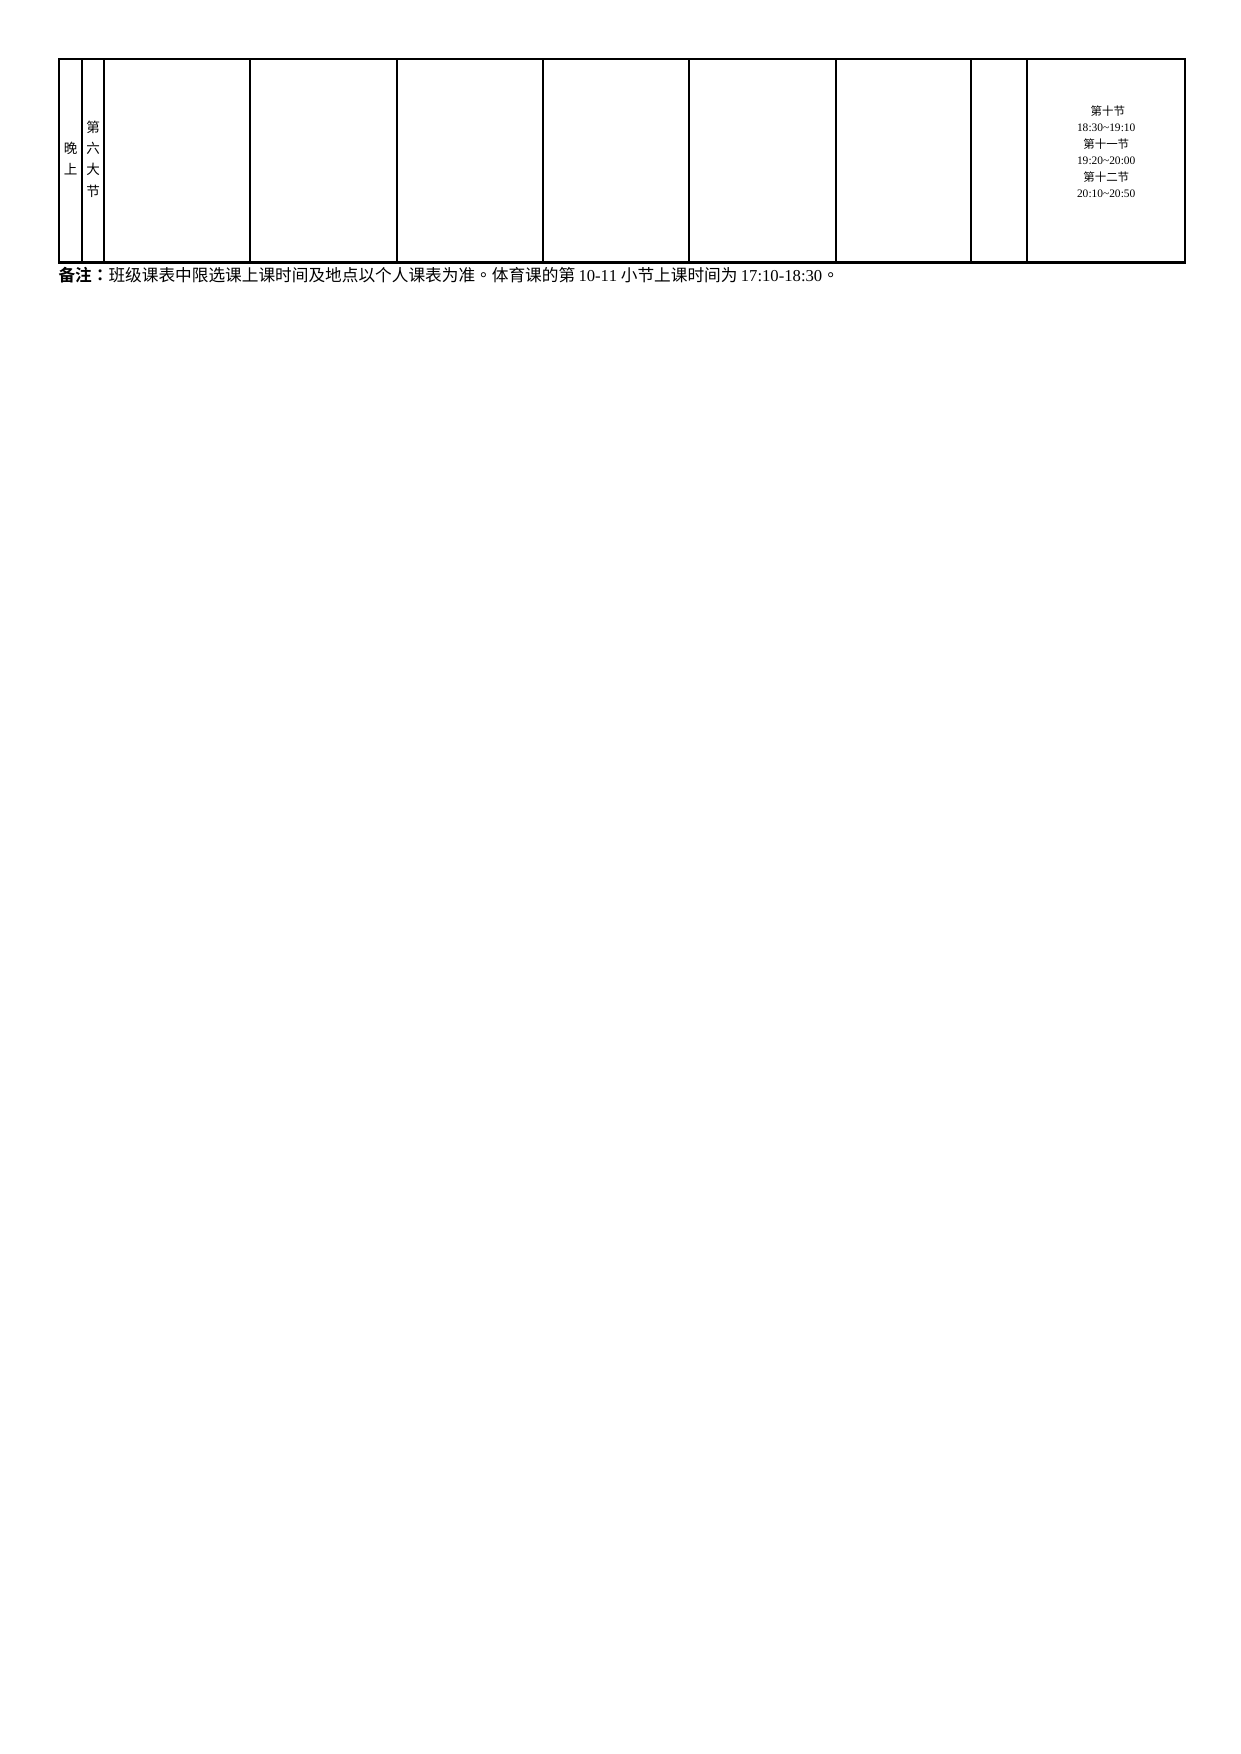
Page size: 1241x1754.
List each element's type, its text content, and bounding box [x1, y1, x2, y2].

table_cell [690, 60, 835, 261]
table_cell [251, 60, 396, 261]
table_cell [398, 60, 542, 261]
table_cell [972, 60, 1026, 261]
table_cell 第六大节 [83, 60, 103, 261]
table_cell [544, 60, 688, 261]
table_cell [105, 60, 249, 261]
text 备注：班级课表中限选课上课时间及地点以个人课表为准。体育课的第10-11小节上课时间为17:10-18:30。 [58, 264, 1182, 286]
table_cell [837, 60, 970, 261]
table_cell 第十节 18:30~19:10 第十一节 19:20~20:00 第十二节 20:10~20:50 [1028, 60, 1184, 261]
table_cell 晚上 [60, 60, 81, 261]
